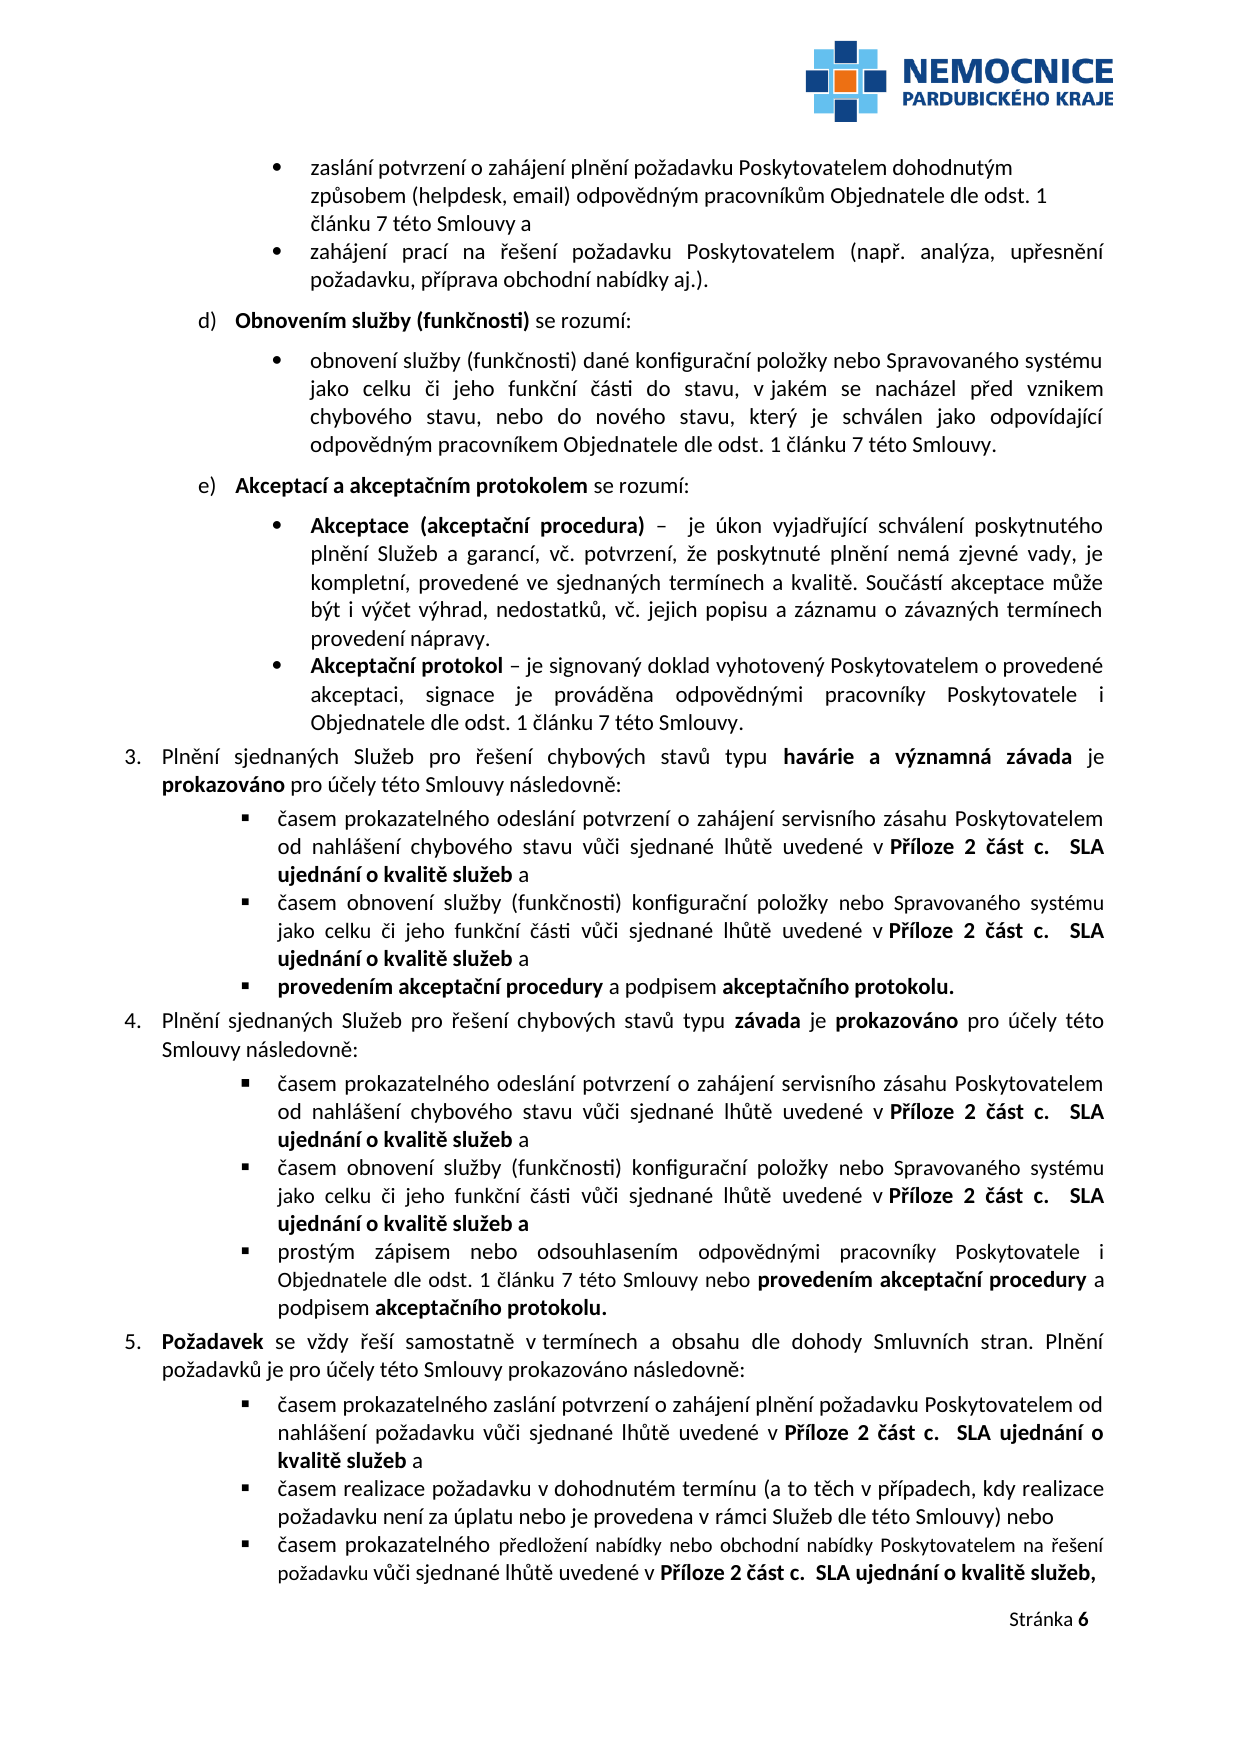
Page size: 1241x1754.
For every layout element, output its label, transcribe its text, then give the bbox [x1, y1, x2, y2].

list zahájení prací na řešení požadavku Poskytovatelem (např. analýza, upřesnění požadavku, příprava obchodní nabídky aj.). [273, 237, 1104, 293]
list Akceptační protokol – je signovaný doklad vyhotovený Poskytovatelem o provedené akceptaci, signace je prováděna odpovědnými pracovníky Poskytovatele i Objednatele dle odst. 1 článku 7 této Smlouvy. [273, 652, 1104, 736]
list časem prokazatelného odeslání potvrzení o zahájení servisního zásahu Poskytovatelem od nahlášení chybového stavu vůči sjednané lhůtě uvedené v Příloze 2 část c. SLA ujednání o kvalitě služeb a [240, 1069, 1104, 1153]
list časem obnovení služby (funkčnosti) konfigurační položky nebo Spravovaného systému jako celku či jeho funkční části vůči sjednané lhůtě uvedené v Příloze 2 část c. SLA ujednání o kvalitě služeb a [240, 888, 1104, 972]
list časem obnovení služby (funkčnosti) konfigurační položky nebo Spravovaného systému jako celku či jeho funkční části vůči sjednané lhůtě uvedené v Příloze 2 část c. SLA ujednání o kvalitě služeb a [240, 1153, 1104, 1237]
list časem prokazatelného odeslání potvrzení o zahájení servisního zásahu Poskytovatelem od nahlášení chybového stavu vůči sjednané lhůtě uvedené v Příloze 2 část c. SLA ujednání o kvalitě služeb a [240, 804, 1104, 888]
list Obnovením služby (funkčnosti) se rozumí: [198, 306, 1104, 334]
list Akceptací a akceptačním protokolem se rozumí: [198, 471, 1104, 499]
list provedením akceptační procedury a podpisem akceptačního protokolu. [240, 972, 1104, 1000]
picture [804, 39, 1113, 123]
list časem prokazatelného předložení nabídky nebo obchodní nabídky Poskytovatelem na řešení požadavku vůči sjednané lhůtě uvedené v Příloze 2 část c. SLA ujednání o kvalitě služeb, [240, 1530, 1104, 1586]
list Akceptace (akceptační procedura) – je úkon vyjadřující schválení poskytnutého plnění Služeb a garancí, vč. potvrzení, že poskytnuté plnění nemá zjevné vady, je kompletní, provedené ve sjednaných termínech a kvalitě. Součástí akceptace může být i výčet výhrad, nedostatků, vč. jejich popisu a záznamu o závazných termínech provedení nápravy. [273, 512, 1104, 652]
list časem prokazatelného zaslání potvrzení o zahájení plnění požadavku Poskytovatelem od nahlášení požadavku vůči sjednané lhůtě uvedené v Příloze 2 část c. SLA ujednání o kvalitě služeb a [240, 1390, 1104, 1474]
list zaslání potvrzení o zahájení plnění požadavku Poskytovatelem dohodnutým způsobem (helpdesk, email) odpovědným pracovníkům Objednatele dle odst. 1 článku 7 této Smlouvy a [273, 153, 1104, 237]
list Požadavek se vždy řeší samostatně v termínech a obsahu dle dohody Smluvních stran. Plnění požadavků je pro účely této Smlouvy prokazováno následovně: [124, 1327, 1104, 1383]
list časem realizace požadavku v dohodnutém termínu (a to těch v případech, kdy realizace požadavku není za úplatu nebo je provedena v rámci Služeb dle této Smlouvy) nebo [240, 1474, 1104, 1530]
list obnovení služby (funkčnosti) dané konfigurační položky nebo Spravovaného systému jako celku či jeho funkční části do stavu, v jakém se nacházel před vznikem chybového stavu, nebo do nového stavu, který je schválen jako odpovídající odpovědným pracovníkem Objednatele dle odst. 1 článku 7 této Smlouvy. [273, 346, 1104, 458]
list Plnění sjednaných Služeb pro řešení chybových stavů typu závada je prokazováno pro účely této Smlouvy následovně: [124, 1007, 1104, 1063]
list Plnění sjednaných Služeb pro řešení chybových stavů typu havárie a významná závada je prokazováno pro účely této Smlouvy následovně: [124, 742, 1104, 798]
list prostým zápisem nebo odsouhlasením odpovědnými pracovníky Poskytovatele i Objednatele dle odst. 1 článku 7 této Smlouvy nebo provedením akceptační procedury a podpisem akceptačního protokolu. [240, 1237, 1104, 1321]
